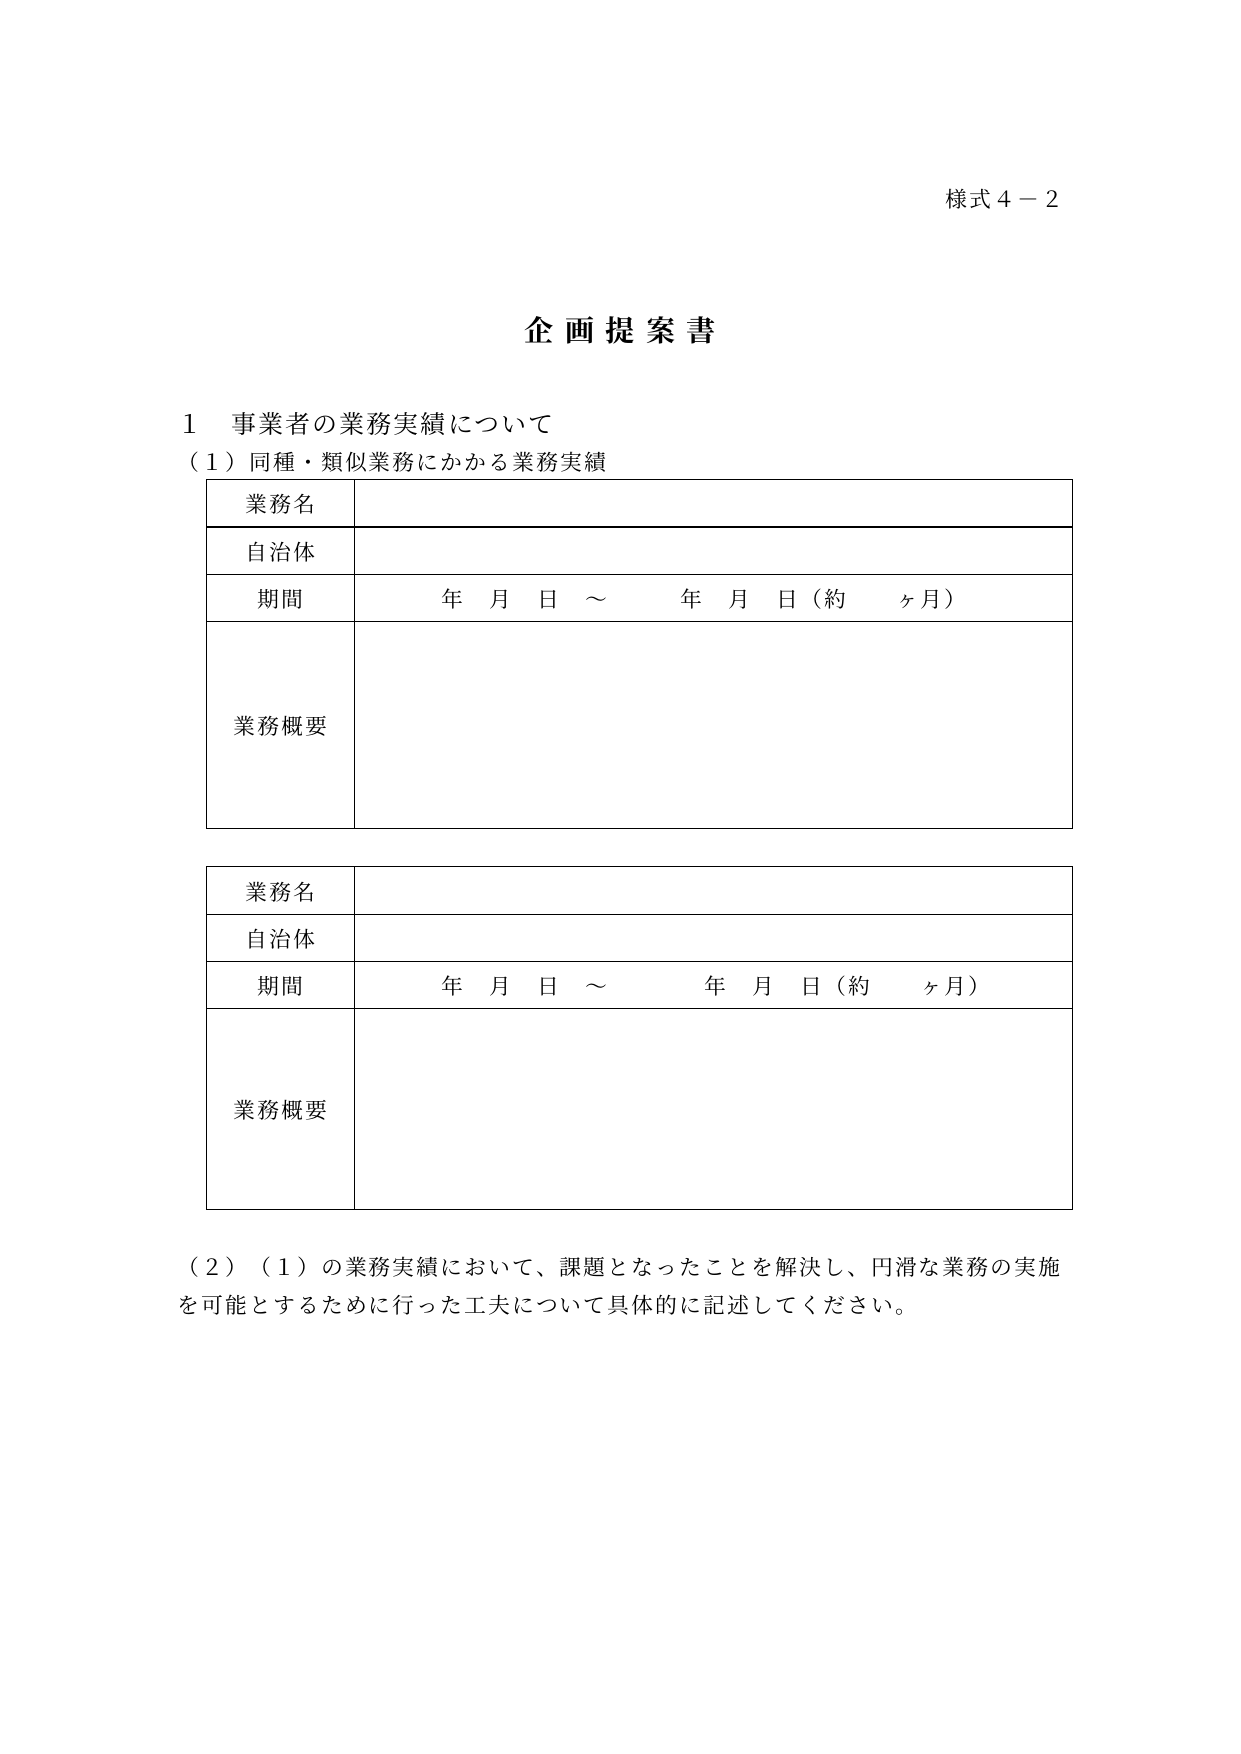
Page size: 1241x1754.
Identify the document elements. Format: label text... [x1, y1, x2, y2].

text １ 事業者の業務実績について [177, 404, 1063, 442]
table_header 業務名 [207, 480, 354, 526]
table_cell 業務概要 [207, 622, 354, 828]
text 企 画 提 案 書 [177, 292, 1063, 367]
table_cell 期間 [207, 575, 354, 621]
text （２）（１）の業務実績において、課題となったことを解決し、円滑な業務の実施を可能とするために行った工夫について具体的に記述してください。 [177, 1247, 1063, 1322]
table_cell [355, 915, 1072, 961]
table_cell 自治体 [207, 915, 354, 961]
table_cell 年 月 日 ～ 年 月 日（約 ヶ月） [355, 575, 1072, 621]
table_cell 年 月 日 ～ 年 月 日（約 ヶ月） [355, 962, 1072, 1008]
table_cell 期間 [207, 962, 354, 1008]
table_cell 業務概要 [207, 1009, 354, 1209]
text 様式４－２ [177, 179, 1063, 217]
table_cell [355, 622, 1072, 828]
table_cell [355, 528, 1072, 574]
table_header [355, 867, 1072, 913]
table_header 業務名 [207, 867, 354, 913]
table_cell 自治体 [207, 528, 354, 574]
table_header [355, 480, 1072, 526]
text （１）同種・類似業務にかかる業務実績 [177, 442, 1063, 479]
table_cell [355, 1009, 1072, 1209]
